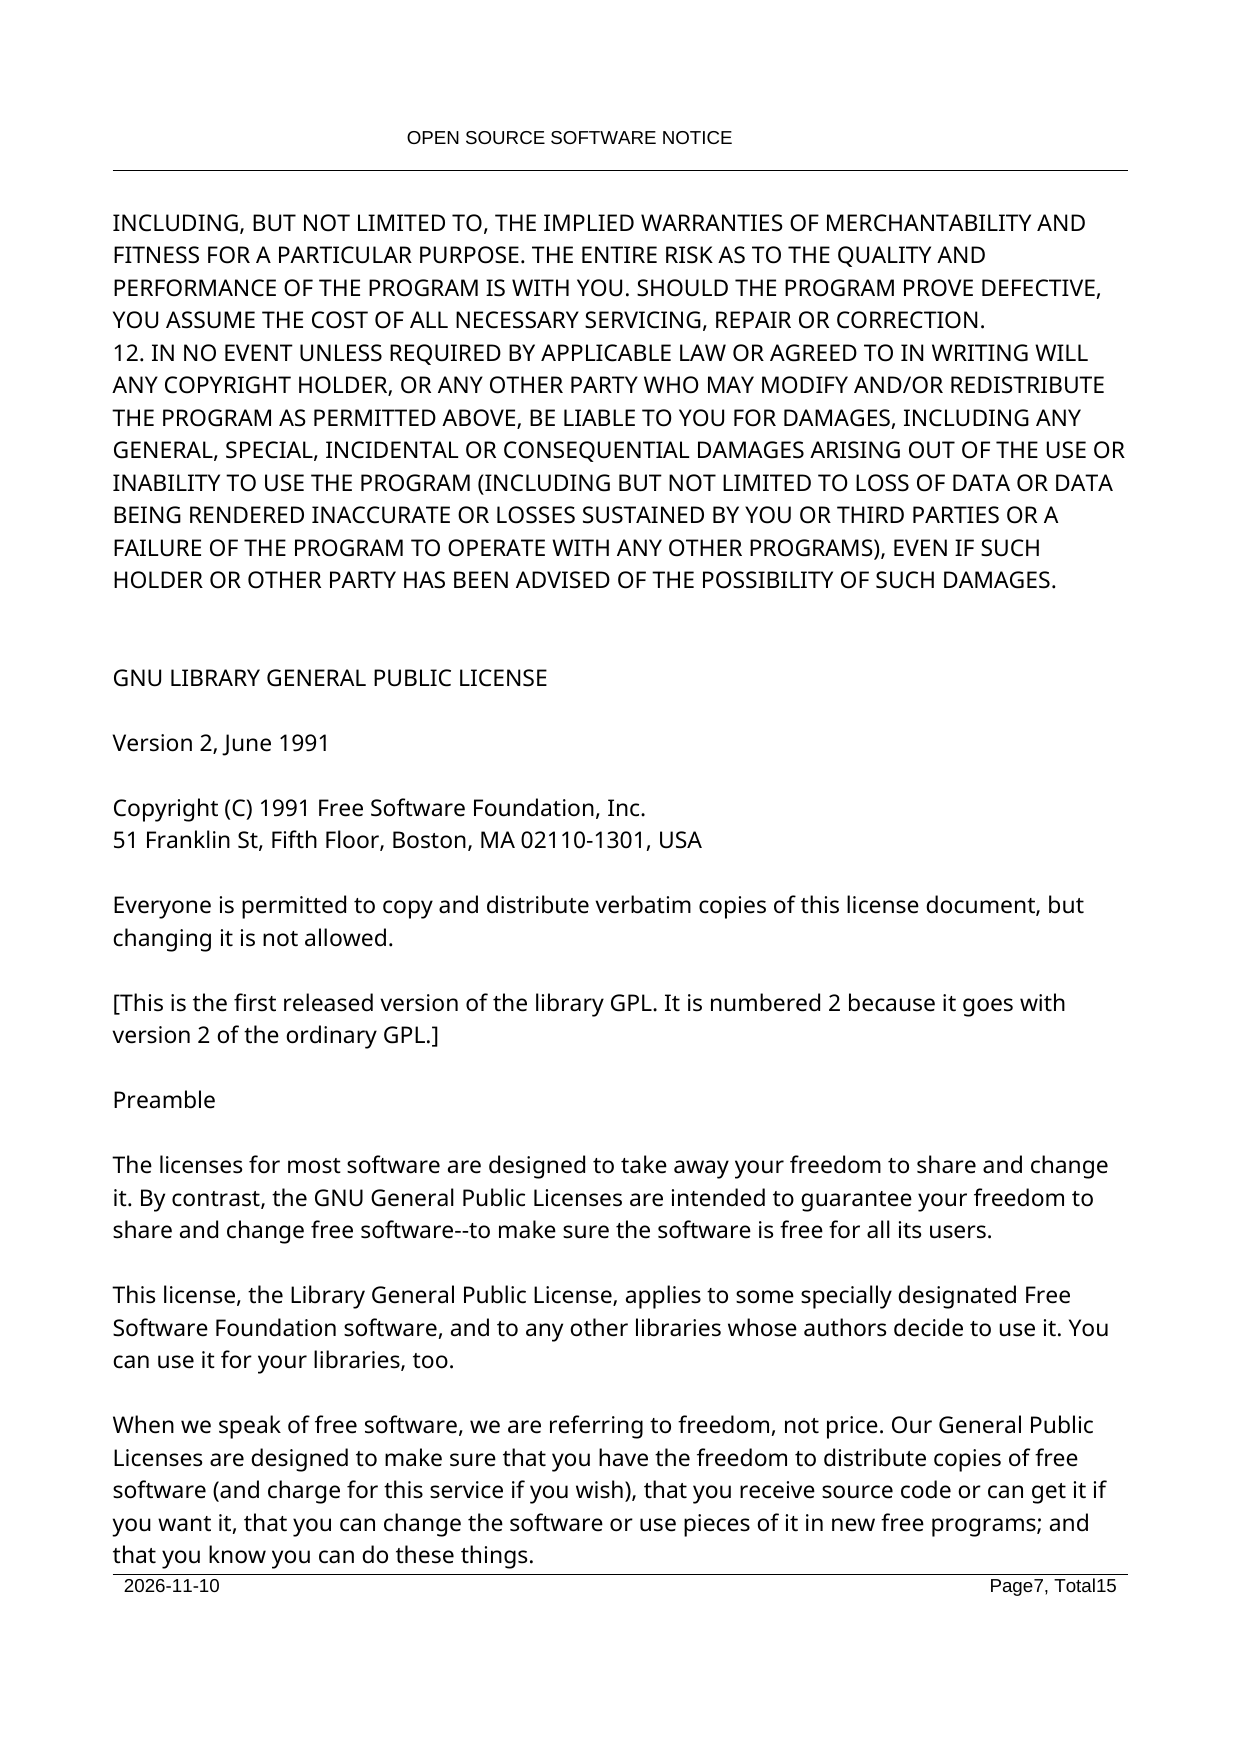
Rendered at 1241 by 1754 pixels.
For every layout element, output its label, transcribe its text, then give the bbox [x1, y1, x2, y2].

text Preamble [112, 1084, 1128, 1116]
text The licenses for most software are designed to take away your freedom to share and change it. By contrast, the GNU General Public Licenses are intended to guarantee your freedom to share and change free software--to make sure the software is free for all its users. [112, 1149, 1128, 1246]
text When we speak of free software, we are referring to freedom, not price. Our General Public Licenses are designed to make sure that you have the freedom to distribute copies of free software (and charge for this service if you wish), that you receive source code or can get it if you want it, that you can change the software or use pieces of it in new free programs; and that you know you can do these things. [112, 1409, 1128, 1571]
text 51 Franklin St, Fifth Floor, Boston, MA 02110-1301, USA [112, 824, 1128, 856]
text Copyright (C) 1991 Free Software Foundation, Inc. [112, 791, 1128, 824]
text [112, 206, 1128, 336]
text 12. IN NO EVENT UNLESS REQUIRED BY APPLICABLE LAW OR AGREED TO IN WRITING WILL ANY COPYRIGHT HOLDER, OR ANY OTHER PARTY WHO MAY MODIFY AND/OR REDISTRIBUTE THE PROGRAM AS PERMITTED ABOVE, BE LIABLE TO YOU FOR DAMAGES, INCLUDING ANY GENERAL, SPECIAL, INCIDENTAL OR CONSEQUENTIAL DAMAGES ARISING OUT OF THE USE OR INABILITY TO USE THE PROGRAM (INCLUDING BUT NOT LIMITED TO LOSS OF DATA OR DATA BEING RENDERED INACCURATE OR LOSSES SUSTAINED BY YOU OR THIRD PARTIES OR A FAILURE OF THE PROGRAM TO OPERATE WITH ANY OTHER PROGRAMS), EVEN IF SUCH HOLDER OR OTHER PARTY HAS BEEN ADVISED OF THE POSSIBILITY OF SUCH DAMAGES. [112, 336, 1128, 596]
text [This is the first released version of the library GPL. It is numbered 2 because it goes with version 2 of the ordinary GPL.] [112, 986, 1128, 1051]
text Everyone is permitted to copy and distribute verbatim copies of this license document, but changing it is not allowed. [112, 889, 1128, 954]
text This license, the Library General Public License, applies to some specially designated Free Software Foundation software, and to any other libraries whose authors decide to use it. You can use it for your libraries, too. [112, 1279, 1128, 1376]
text GNU LIBRARY GENERAL PUBLIC LICENSE [112, 661, 1128, 694]
text Version 2, June 1991 [112, 726, 1128, 759]
